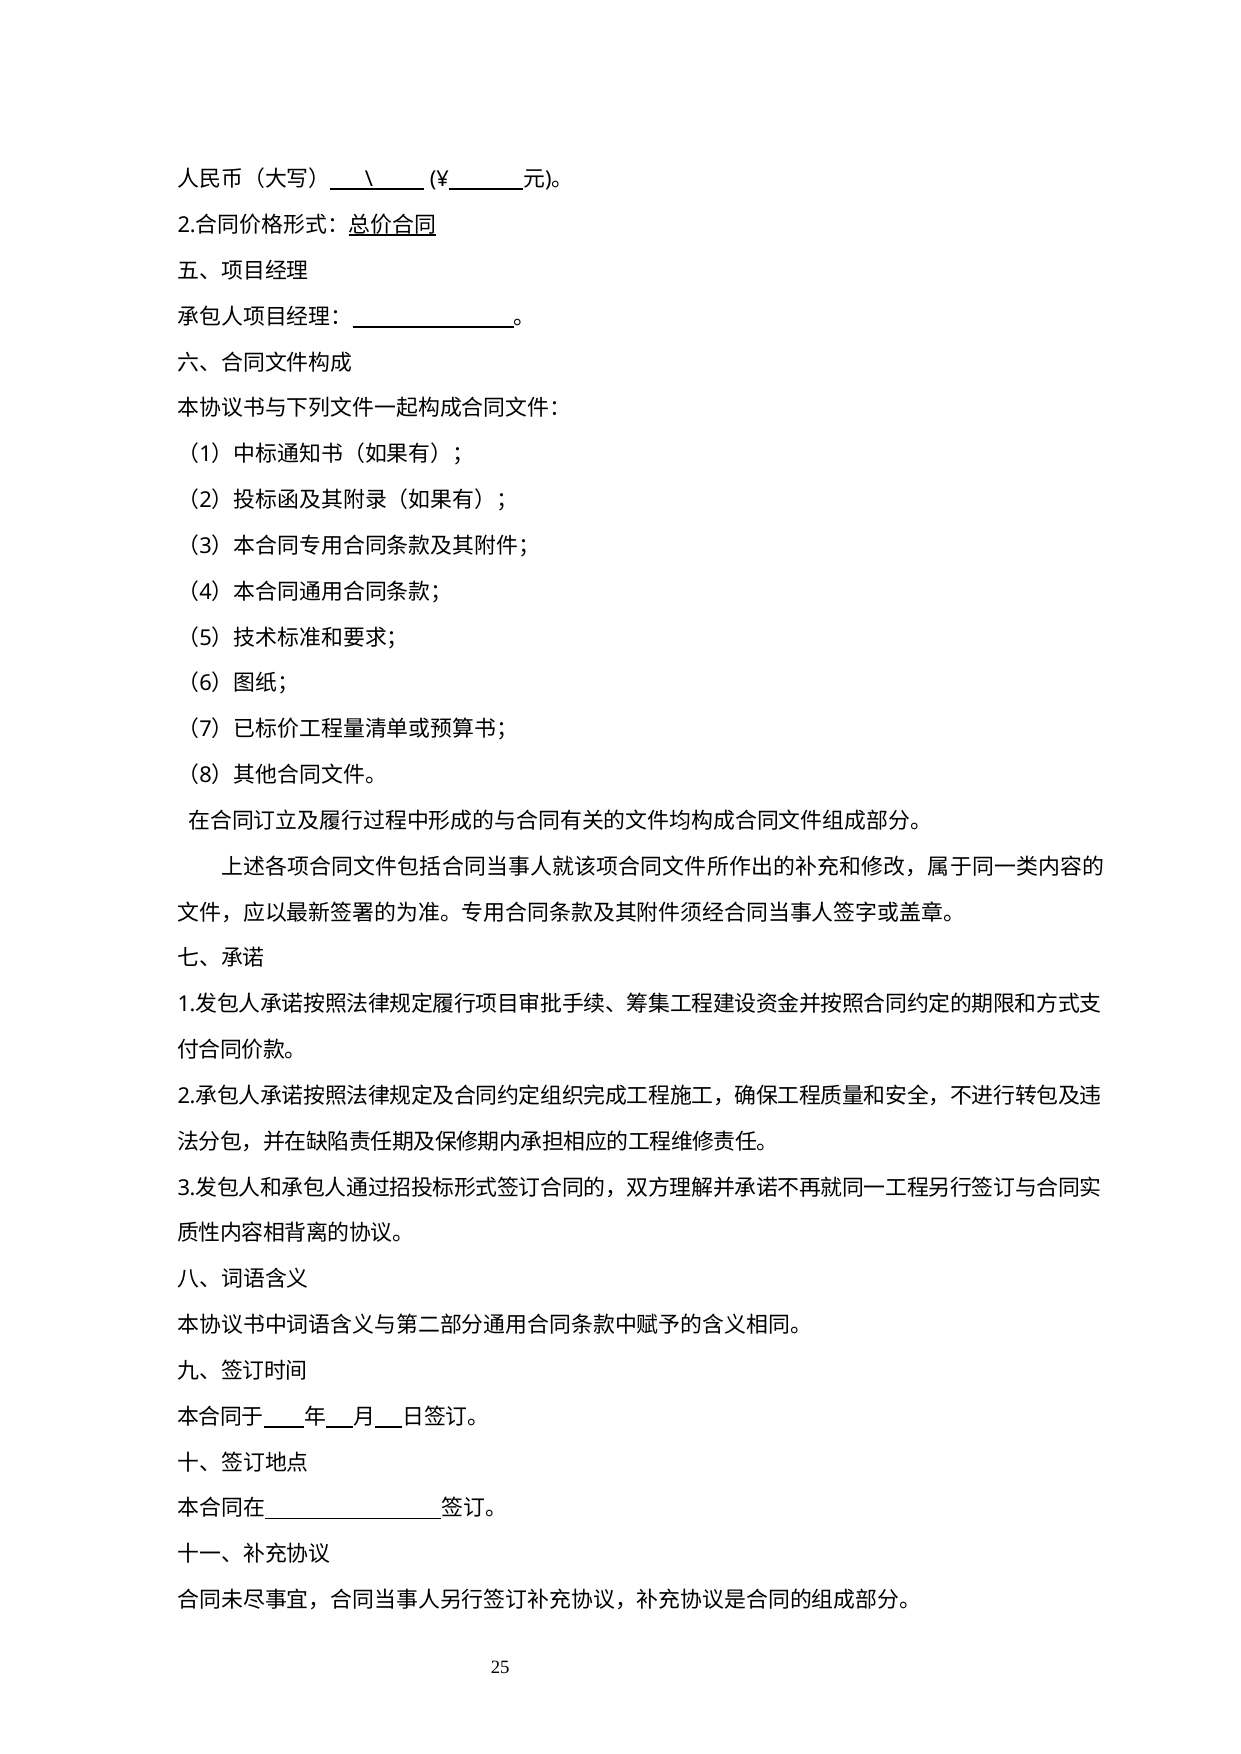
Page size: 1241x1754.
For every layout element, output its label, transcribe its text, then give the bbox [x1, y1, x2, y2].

text 在合同订立及履行过程中形成的与合同有关的文件均构成合同文件组成部分。 [177, 792, 1104, 837]
text 本协议书与下列文件一起构成合同文件： [177, 379, 1104, 425]
text 承包人项目经理： 。 [177, 287, 1104, 333]
text （8）其他合同文件。 [177, 746, 1104, 792]
text 十一、补充协议 [177, 1525, 1104, 1571]
text 七、承诺 [177, 929, 1104, 975]
text 十、签订地点 [177, 1433, 1104, 1479]
text （6）图纸； [177, 654, 1104, 700]
text （7）已标价工程量清单或预算书； [177, 700, 1104, 746]
text 六、合同文件构成 [177, 333, 1104, 379]
text （2）投标函及其附录（如果有）； [177, 471, 1104, 517]
text 本合同于 年 月 日签订。 [177, 1387, 1104, 1433]
list 合同价格形式：总价合同 [177, 196, 1104, 242]
text 上述各项合同文件包括合同当事人就该项合同文件所作出的补充和修改，属于同一类内容的文件，应以最新签署的为准。专用合同条款及其附件须经合同当事人签字或盖章。 [177, 837, 1104, 929]
text 人民币（大写） \ (¥ 元)。 [177, 150, 1104, 196]
text 3.发包人和承包人通过招投标形式签订合同的，双方理解并承诺不再就同一工程另行签订与合同实质性内容相背离的协议。 [177, 1158, 1104, 1250]
text 八、词语含义 [177, 1250, 1104, 1296]
text （5）技术标准和要求； [177, 608, 1104, 654]
text 五、项目经理 [177, 242, 1104, 287]
text （3）本合同专用合同条款及其附件； [177, 517, 1104, 562]
text 本合同在 签订。 [177, 1479, 1104, 1525]
text 1.发包人承诺按照法律规定履行项目审批手续、筹集工程建设资金并按照合同约定的期限和方式支付合同价款。 [177, 975, 1104, 1067]
text （1）中标通知书（如果有）； [177, 425, 1104, 471]
text 本协议书中词语含义与第二部分通用合同条款中赋予的含义相同。 [177, 1296, 1104, 1342]
text 2.承包人承诺按照法律规定及合同约定组织完成工程施工，确保工程质量和安全，不进行转包及违法分包，并在缺陷责任期及保修期内承担相应的工程维修责任。 [177, 1067, 1104, 1158]
text （4）本合同通用合同条款； [177, 562, 1104, 608]
text 九、签订时间 [177, 1342, 1104, 1387]
text 合同未尽事宜，合同当事人另行签订补充协议，补充协议是合同的组成部分。 [177, 1571, 1104, 1617]
